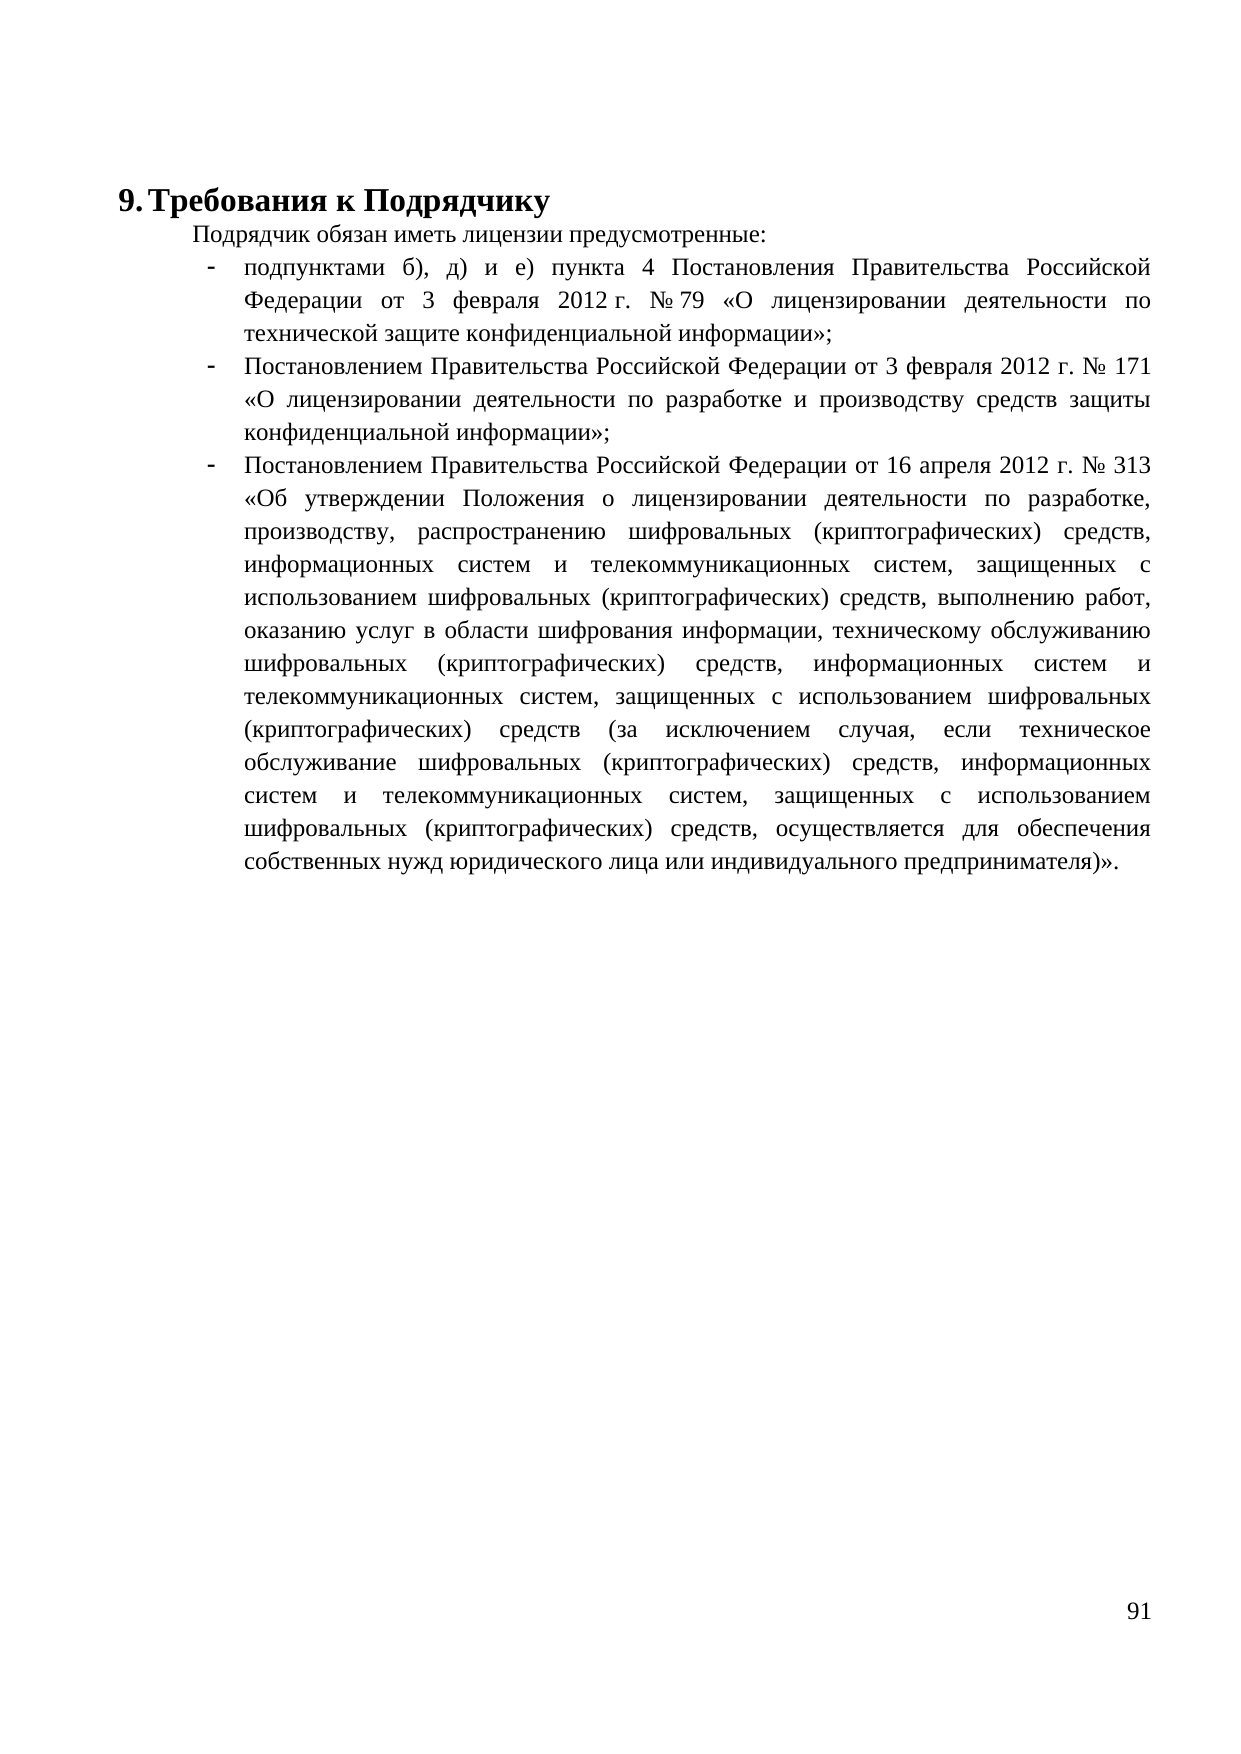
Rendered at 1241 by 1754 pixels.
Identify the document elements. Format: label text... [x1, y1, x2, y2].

list Требования к Подрядчику [118, 181, 1152, 219]
text Подрядчик обязан иметь лицензии предусмотренные: [118, 219, 1152, 248]
text Постановлением Правительства Российской Федерации от 3 февраля 2012 г. № 171 «О лицензировании деятельности по разработке и производству средств защиты конфиденциальной информации»; [207, 351, 1152, 446]
text подпунктами б), д) и е) пункта 4 Постановления Правительства Российской Федерации от 3 февраля 2012 г. № 79 «О лицензировании деятельности по технической защите конфиденциальной информации»; [207, 252, 1152, 347]
text Постановлением Правительства Российской Федерации от 16 апреля 2012 г. № 313 «Об утверждении Положения о лицензировании деятельности по разработке, производству, распространению шифровальных (криптографических) средств, информационных систем и телекоммуникационных систем, защищенных с использованием шифровальных (криптографических) средств, выполнению работ, оказанию услуг в области шифрования информации, техническому обслуживанию шифровальных (криптографических) средств, информационных систем и телекоммуникационных систем, защищенных с использованием шифровальных (криптографических) средств (за исключением случая, если техническое обслуживание шифровальных (криптографических) средств, информационных систем и телекоммуникационных систем, защищенных с использованием шифровальных (криптографических) средств, осуществляется для обеспечения собственных нужд юридического лица или индивидуального предпринимателя)». [207, 450, 1152, 875]
